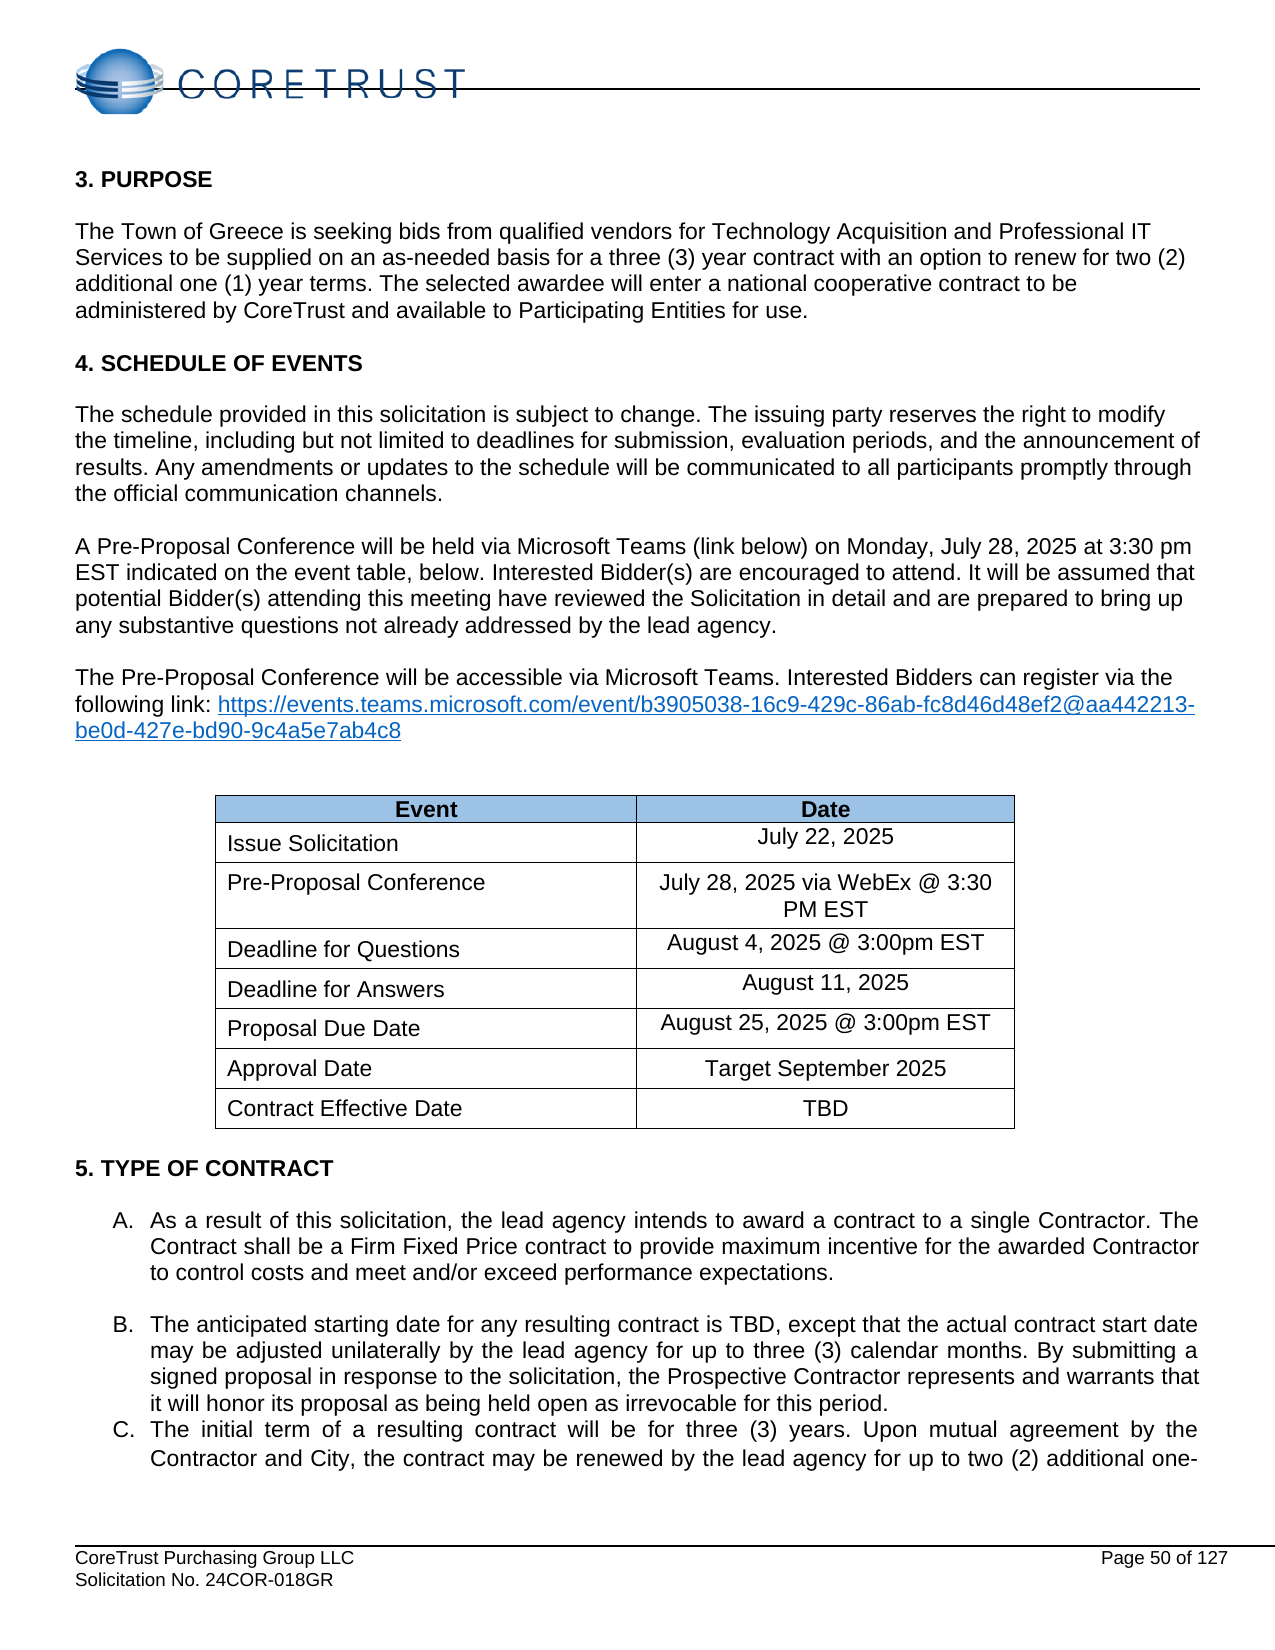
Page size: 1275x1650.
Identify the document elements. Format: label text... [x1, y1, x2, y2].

list As a result of this solicitation, the lead agency intends to award a contract to a single Contractor. The Contract shall be a Firm Fixed Price contract to provide maximum incentive for the awarded Contractor to control costs and meet and/or exceed performance expectations. [112, 1207, 1200, 1286]
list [112, 1416, 1200, 1471]
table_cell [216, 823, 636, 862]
list The anticipated starting date for any resulting contract is TBD, except that the actual contract start date may be adjusted unilaterally by the lead agency for up to three (3) calendar months. By submitting a signed proposal in response to the solicitation, the Prospective Contractor represents and warrants that it will honor its proposal as being held open as irrevocable for this period. [112, 1311, 1200, 1416]
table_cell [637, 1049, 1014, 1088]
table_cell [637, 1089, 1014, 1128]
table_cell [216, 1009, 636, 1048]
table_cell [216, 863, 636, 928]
list TYPE OF CONTRACT [75, 1155, 1200, 1182]
picture [75, 48, 469, 114]
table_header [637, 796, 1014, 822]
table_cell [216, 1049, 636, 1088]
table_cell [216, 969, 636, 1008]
text The Pre-Proposal Conference will be accessible via Microsoft Teams. Interested Bidders can register via the following link: https://events.teams.microsoft.com/event/b3905038-16c9-429c-86ab-fc8d46d48ef2@aa442213-be0d-427e-bd90-9c4a5e7ab4c8 [75, 664, 1200, 743]
text The Town of Greece is seeking bids from qualified vendors for Technology Acquisition and Professional IT Services to be supplied on an as-needed basis for a three (3) year contract with an option to renew for two (2) additional one (1) year terms. The selected awardee will enter a national cooperative contract to be administered by CoreTrust and available to Participating Entities for use. [75, 218, 1200, 323]
text A Pre-Proposal Conference will be held via Microsoft Teams (link below) on Monday, July 28, 2025 at 3:30 pm EST indicated on the event table, below. Interested Bidder(s) are encouraged to attend. It will be assumed that potential Bidder(s) attending this meeting have reviewed the Solicitation in detail and are prepared to bring up any substantive questions not already addressed by the lead agency. [75, 533, 1200, 638]
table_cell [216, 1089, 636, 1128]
list SCHEDULE OF EVENTS [75, 349, 1200, 376]
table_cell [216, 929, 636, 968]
text The schedule provided in this solicitation is subject to change. The issuing party reserves the right to modify the timeline, including but not limited to deadlines for submission, evaluation periods, and the announcement of results. Any amendments or updates to the schedule will be communicated to all participants promptly through the official communication channels. [75, 401, 1200, 506]
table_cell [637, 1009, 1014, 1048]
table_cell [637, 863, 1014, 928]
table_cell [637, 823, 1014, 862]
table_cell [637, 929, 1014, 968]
list PURPOSE [75, 166, 1200, 193]
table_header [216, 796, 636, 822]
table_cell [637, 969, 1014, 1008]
